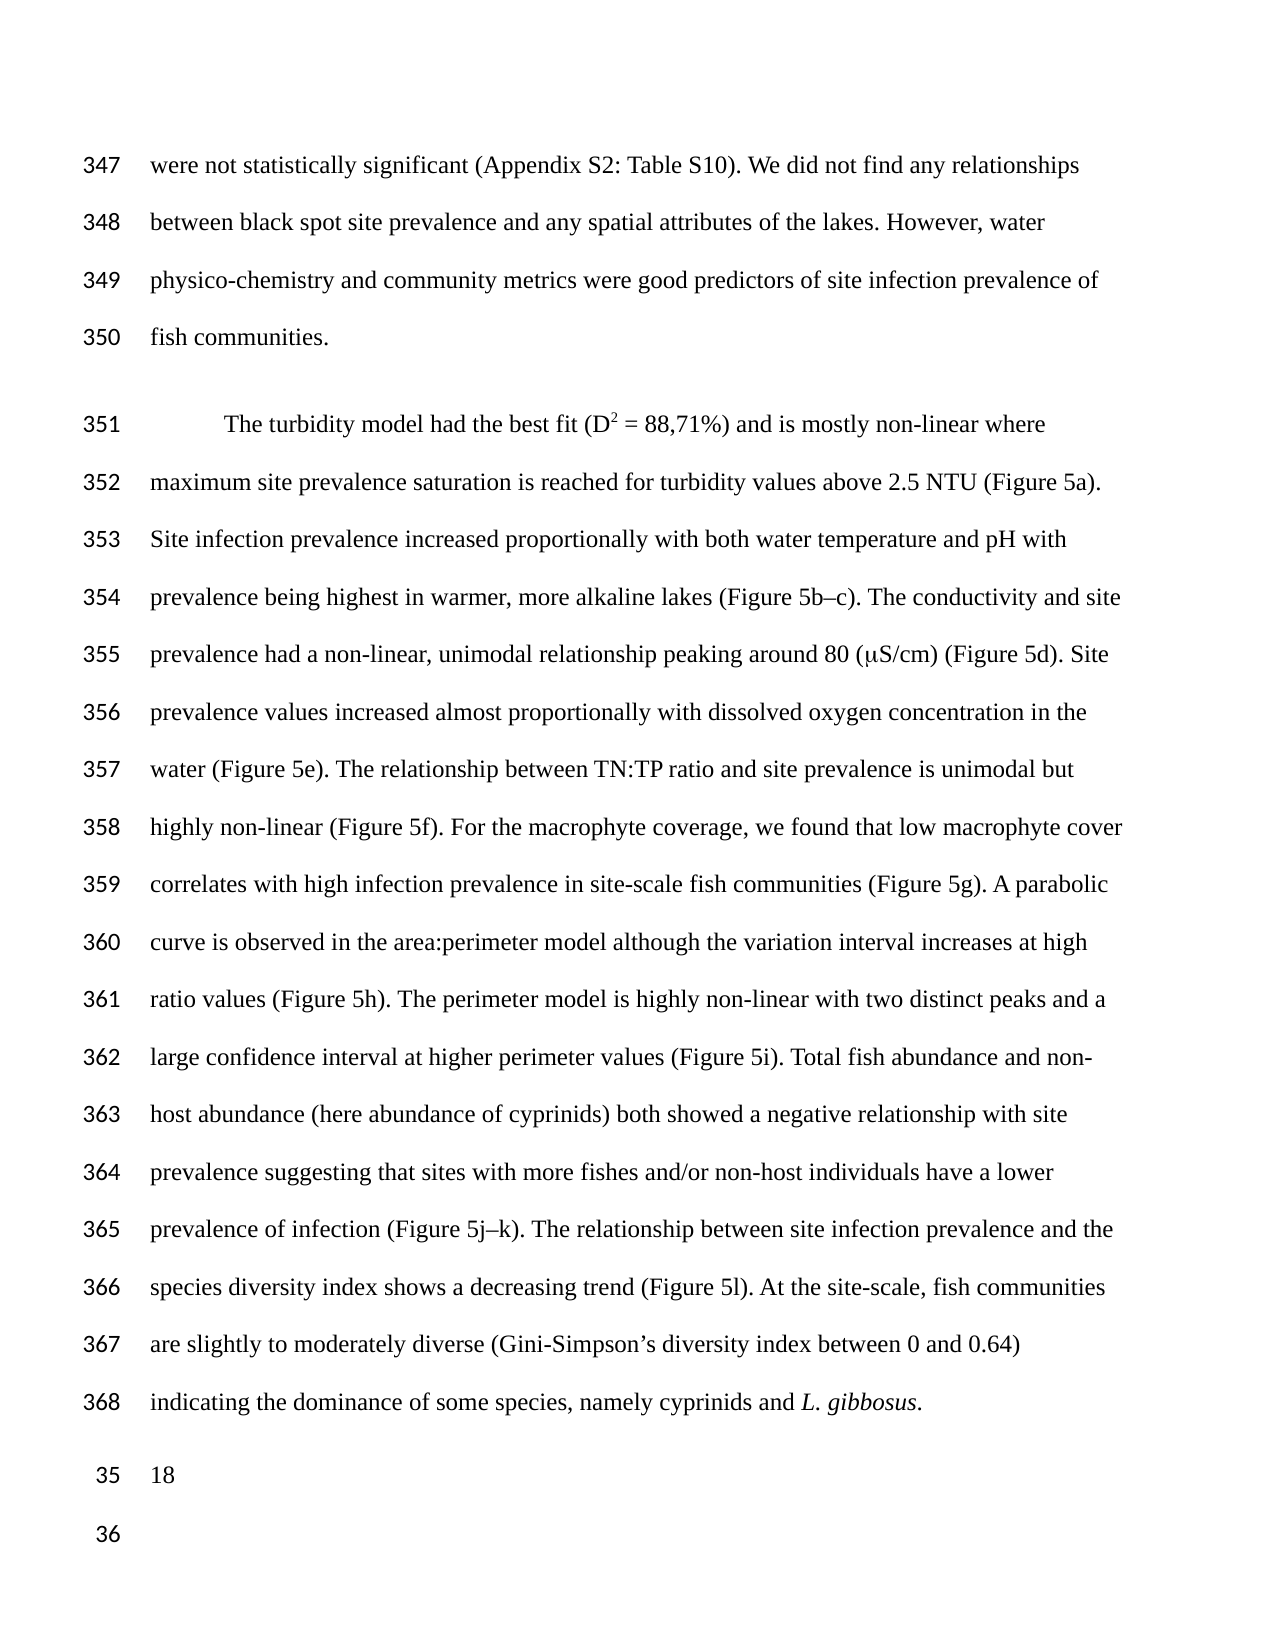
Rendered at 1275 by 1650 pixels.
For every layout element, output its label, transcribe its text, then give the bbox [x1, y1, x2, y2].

text The turbidity model had the best fit (D2 = 88,71%) and is mostly non-linear where maximum site prevalence saturation is reached for turbidity values above 2.5 NTU (Figure 5a). Site infection prevalence increased proportionally with both water temperature and pH with prevalence being highest in warmer, more alkaline lakes (Figure 5b–c). The conductivity and site prevalence had a non-linear, unimodal relationship peaking around 80 (S/cm) (Figure 5d). Site prevalence values increased almost proportionally with dissolved oxygen concentration in the water (Figure 5e). The relationship between TN:TP ratio and site prevalence is unimodal but highly non-linear (Figure 5f). For the macrophyte coverage, we found that low macrophyte cover correlates with high infection prevalence in site-scale fish communities (Figure 5g). A parabolic curve is observed in the area:perimeter model although the variation interval increases at high ratio values (Figure 5h). The perimeter model is highly non-linear with two distinct peaks and a large confidence interval at higher perimeter values (Figure 5i). Total fish abundance and non-host abundance (here abundance of cyprinids) both showed a negative relationship with site prevalence suggesting that sites with more fishes and/or non-host individuals have a lower prevalence of infection (Figure 5j–k). The relationship between site infection prevalence and the species diversity index shows a decreasing trend (Figure 5l). At the site-scale, fish communities are slightly to moderately diverse (Gini-Simpson’s diversity index between 0 and 0.64) indicating the dominance of some species, namely cyprinids and L. gibbosus. [150, 409, 1125, 1415]
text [150, 150, 1125, 351]
